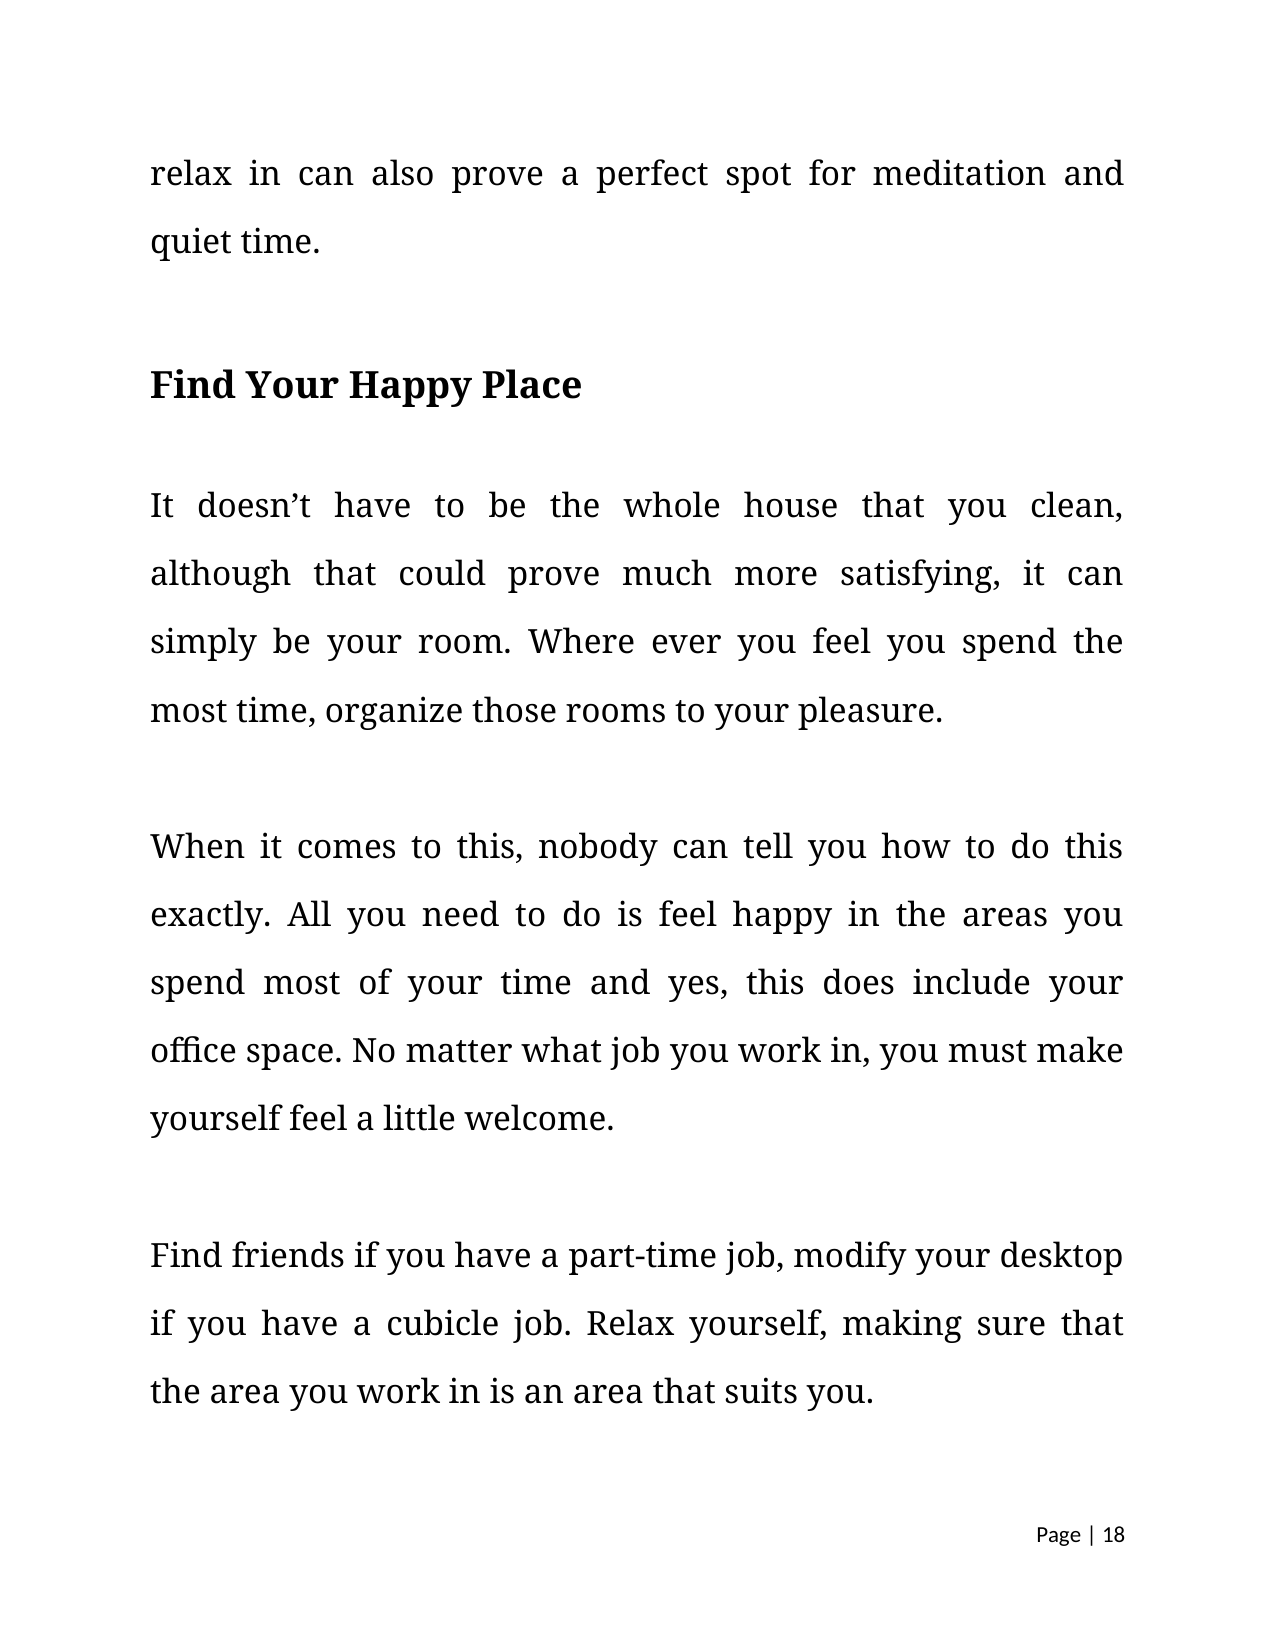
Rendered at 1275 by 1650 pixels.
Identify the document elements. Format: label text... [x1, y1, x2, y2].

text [150, 150, 1125, 263]
text Find friends if you have a part-time job, modify your desktop if you have a cubicle job. Relax yourself, making sure that the area you work in is an area that suits you. [150, 1231, 1125, 1413]
text When it comes to this, nobody can tell you how to do this exactly. All you need to do is feel happy in the areas you spend most of your time and yes, this does include your office space. No matter what job you work in, you must make yourself feel a little welcome. [150, 823, 1125, 1141]
text It doesn’t have to be the whole house that you clean, although that could prove much more satisfying, it can simply be your room. Where ever you feel you spend the most time, organize those rooms to your pleasure. [150, 482, 1125, 732]
subtitle Find Your Happy Place [150, 358, 1125, 409]
